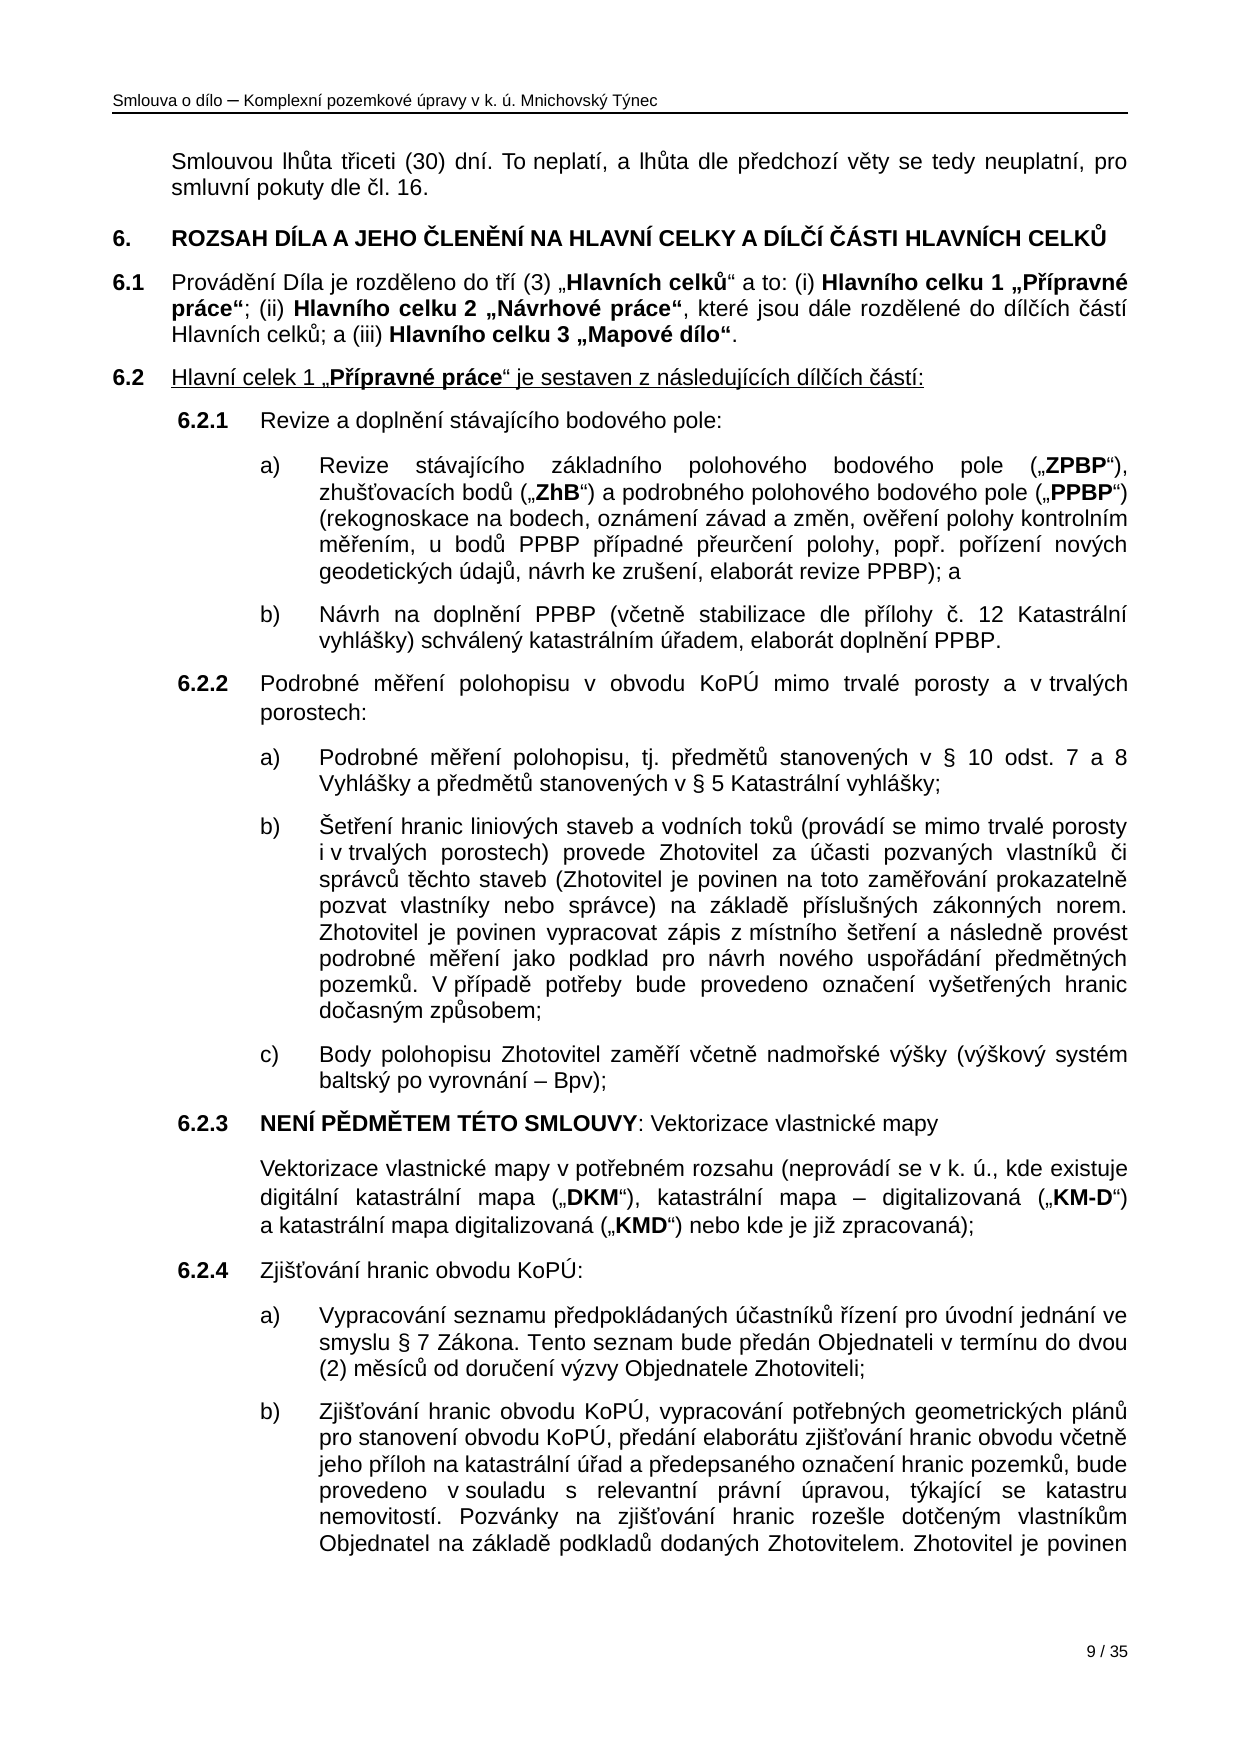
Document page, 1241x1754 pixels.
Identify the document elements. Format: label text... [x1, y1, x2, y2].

list Vektorizace vlastnické mapy v potřebném rozsahu (neprovádí se v k. ú., kde existuje digitální katastrální mapa („DKM“), katastrální mapa – digitalizovaná („KM-D“) a katastrální mapa digitalizovaná („KMD“) nebo kde je již zpracovaná); [260, 1155, 1128, 1238]
list Body polohopisu Zhotovitel zaměří včetně nadmořské výšky (výškový systém baltský po vyrovnání – Bpv); [260, 1041, 1128, 1093]
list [260, 1398, 1128, 1556]
text Podrobné měření polohopisu v obvodu KoPÚ mimo trvalé porosty a v trvalých porostech: [177, 670, 1128, 725]
list Revize stávajícího základního polohového bodového pole („ZPBP“), zhušťovacích bodů („ZhB“) a podrobného polohového bodového pole („PPBP“) (rekognoskace na bodech, oznámení závad a změn, ověření polohy kontrolním měřením, u bodů PPBP případné přeurčení polohy, popř. pořízení nových geodetických údajů, návrh ke zrušení, elaborát revize PPBP); a [260, 452, 1128, 584]
text Hlavní celek 1 „Přípravné práce“ je sestaven z následujících dílčích částí: [112, 364, 1128, 391]
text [112, 148, 1128, 200]
text Rozsah díla a jeho členění na hlavní celky a dílčí části Hlavních celků [112, 225, 1128, 252]
text Provádění Díla je rozděleno do tří (3) „Hlavních celků“ a to: (i) Hlavního celku 1 „Přípravné práce“; (ii) Hlavního celku 2 „Návrhové práce“, které jsou dále rozdělené do dílčích částí Hlavních celků; a (iii) Hlavního celku 3 „Mapové dílo“. [112, 268, 1128, 347]
text NENÍ PĚDMĚTEM TÉTO SMLOUVY: Vektorizace vlastnické mapy [177, 1110, 1128, 1136]
text Revize a doplnění stávajícího bodového pole: [177, 407, 1128, 433]
list Podrobné měření polohopisu, tj. předmětů stanovených v § 10 odst. 7 a 8 Vyhlášky a předmětů stanovených v § 5 Katastrální vyhlášky; [260, 744, 1128, 796]
text Zjišťování hranic obvodu KoPÚ: [177, 1257, 1128, 1283]
list Návrh na doplnění PPBP (včetně stabilizace dle přílohy č. 12 Katastrální vyhlášky) schválený katastrálním úřadem, elaborát doplnění PPBP. [260, 601, 1128, 653]
list Šetření hranic liniových staveb a vodních toků (provádí se mimo trvalé porosty i v trvalých porostech) provede Zhotovitel za účasti pozvaných vlastníků či správců těchto staveb (Zhotovitel je povinen na toto zaměřování prokazatelně pozvat vlastníky nebo správce) na základě příslušných zákonných norem. Zhotovitel je povinen vypracovat zápis z místního šetření a následně provést podrobné měření jako podklad pro návrh nového uspořádání předmětných pozemků. V případě potřeby bude provedeno označení vyšetřených hranic dočasným způsobem; [260, 813, 1128, 1024]
list Vypracování seznamu předpokládaných účastníků řízení pro úvodní jednání ve smyslu § 7 Zákona. Tento seznam bude předán Objednateli v termínu do dvou (2) měsíců od doručení výzvy Objednatele Zhotoviteli; [260, 1302, 1128, 1381]
